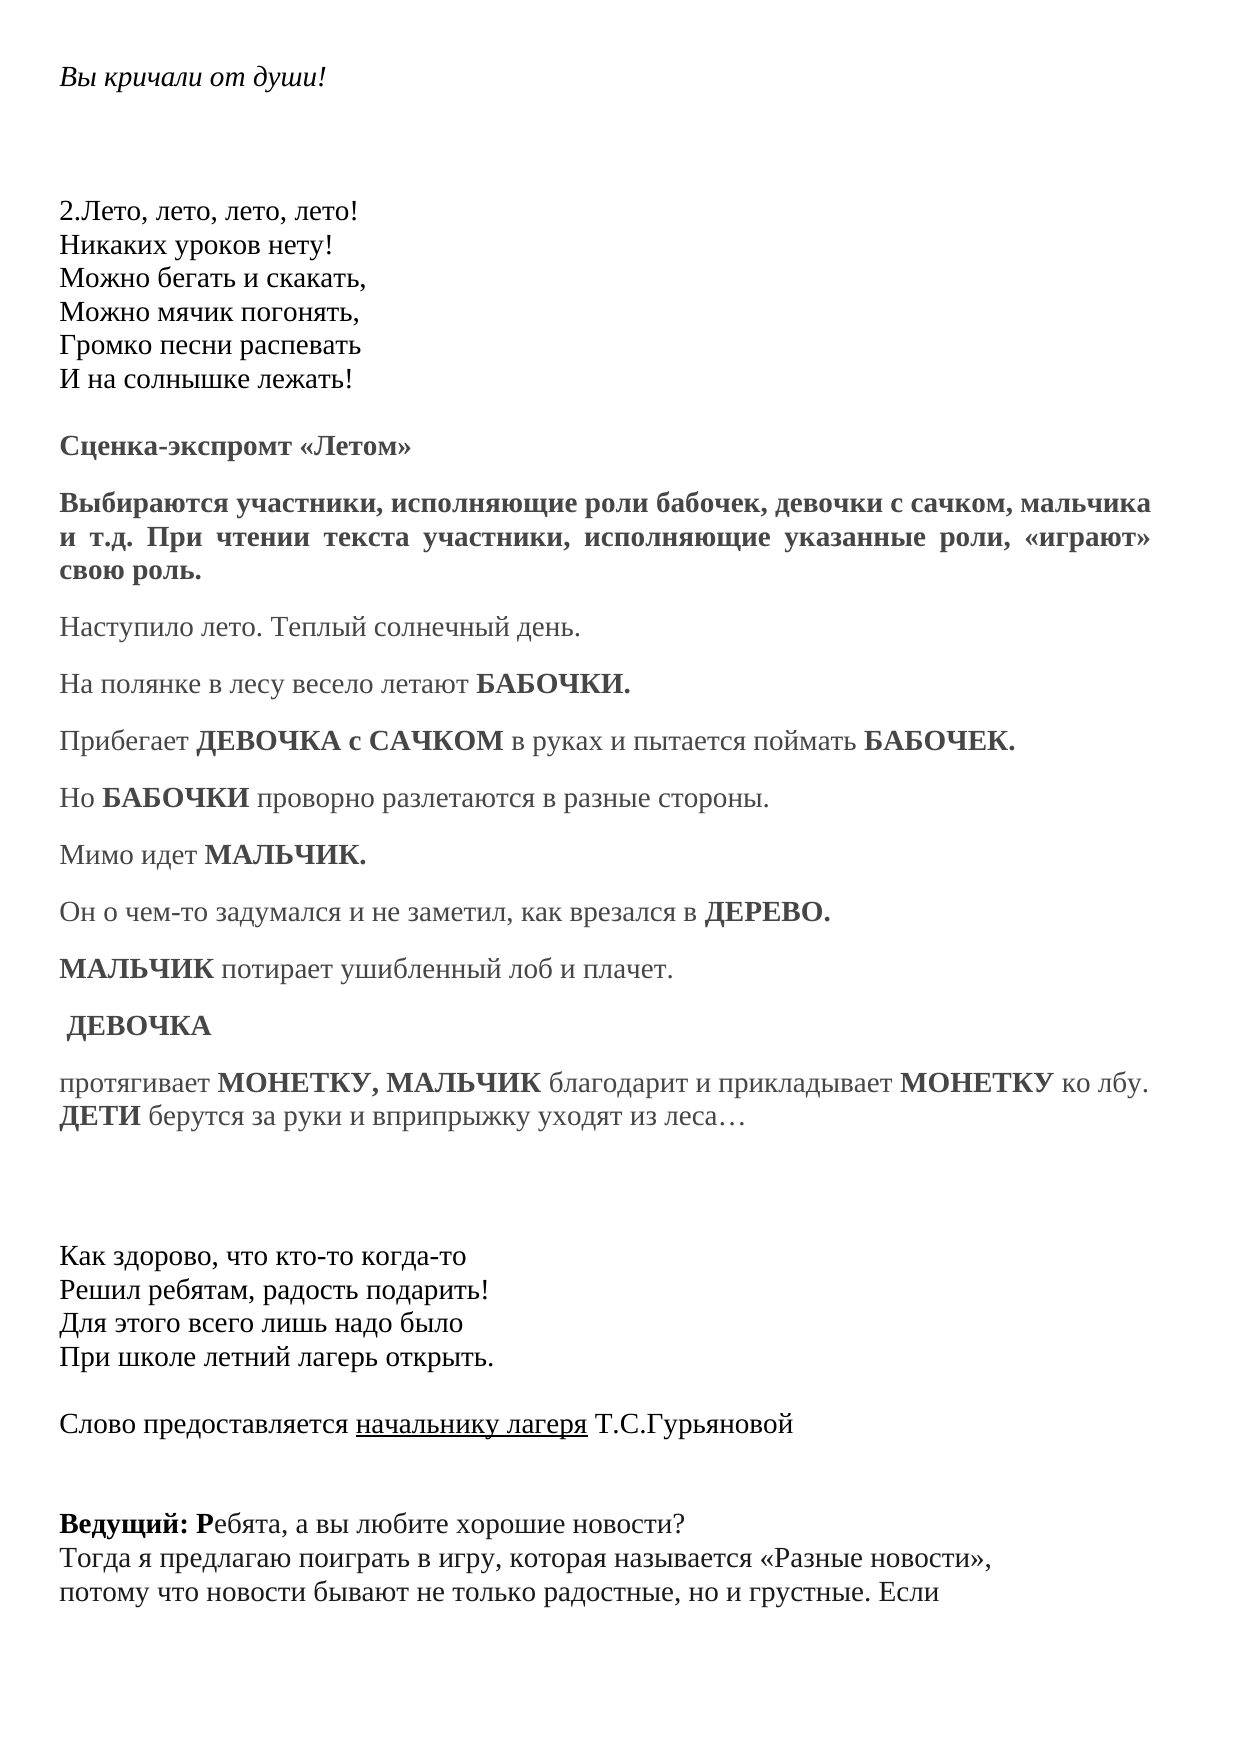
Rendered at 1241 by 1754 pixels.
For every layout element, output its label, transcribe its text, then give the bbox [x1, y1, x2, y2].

text Можно мячик погонять, [59, 294, 1152, 327]
text Выбираются участники, исполняющие роли бабочек, девочки с сачком, мальчика и т.д. При чтении текста участники, исполняющие указанные роли, «играют» свою роль. [59, 485, 1152, 586]
text Решил ребятам, радость подарить! [59, 1272, 1152, 1305]
text 2.Лето, лето, лето, лето! [59, 193, 1152, 227]
text Как здорово, что кто-то когда-то [59, 1238, 1152, 1272]
text Можно бегать и скакать, [59, 260, 1152, 294]
text Наступило лето. Теплый солнечный день. [59, 609, 1152, 643]
text Но БАБОЧКИ проворно разлетаются в разные стороны. [59, 780, 1152, 814]
text ДЕТИ берутся за руки и вприпрыжку уходят из леса… [59, 1098, 1152, 1132]
text Громко песни распевать [59, 327, 1152, 361]
text Прибегает ДЕВОЧКА с САЧКОМ в руках и пытается поймать БАБОЧЕК. [59, 723, 1152, 757]
text Никаких уроков нету! [59, 227, 1152, 260]
text Слово предоставляется начальнику лагеря Т.С.Гурьяновой [59, 1406, 1152, 1439]
text Ведущий: Ребята, а вы любите хорошие новости? [59, 1507, 1152, 1540]
text И на солнышке лежать! [59, 361, 1152, 394]
text Мимо идет МАЛЬЧИК. [59, 837, 1152, 871]
text потому что новости бывают не только радостные, но и грустные. Если [59, 1574, 1152, 1607]
text ДЕВОЧКА [59, 1008, 1152, 1042]
text Он о чем-то задумался и не заметил, как врезался в ДЕРЕВО. [59, 894, 1152, 928]
text Тогда я предлагаю поиграть в игру, которая называется «Разные новости», [59, 1540, 1152, 1574]
text МАЛЬЧИК потирает ушибленный лоб и плачет. [59, 951, 1152, 984]
text При школе летний лагерь открыть. [59, 1339, 1152, 1372]
text На полянке в лесу весело летают БАБОЧКИ. [59, 666, 1152, 700]
text Вы кричали от души! [59, 59, 1152, 93]
text Для этого всего лишь надо было [59, 1305, 1152, 1339]
text Сценка-экспромт «Летом» [59, 428, 1152, 462]
